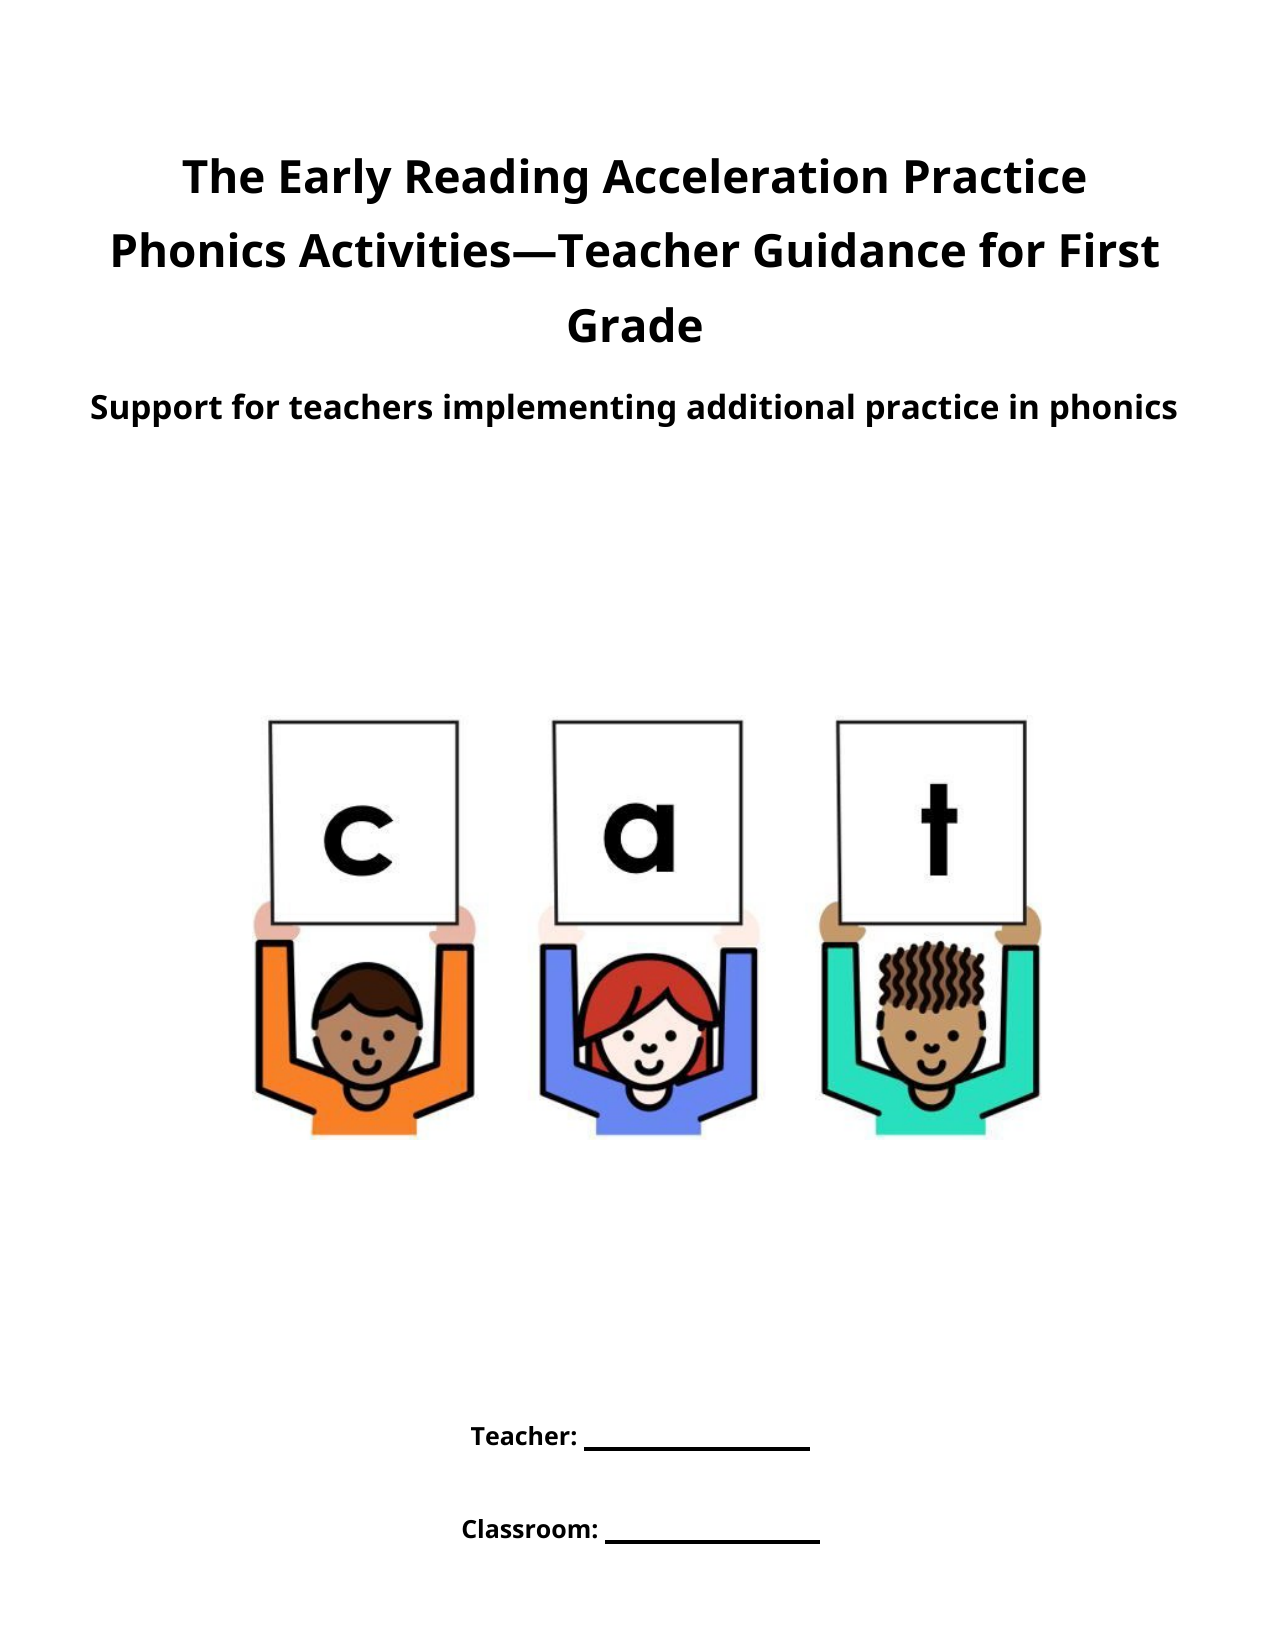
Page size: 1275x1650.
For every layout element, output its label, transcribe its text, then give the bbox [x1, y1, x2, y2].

subtitle Teacher: [99, 1418, 1181, 1452]
text Classroom: [99, 1512, 1181, 1546]
picture [251, 715, 1043, 1140]
title The Early Reading Acceleration Practice Phonics Activities—Teacher Guidance for First Grade [88, 144, 1181, 356]
subtitle Support for teachers implementing additional practice in phonics [88, 384, 1181, 429]
